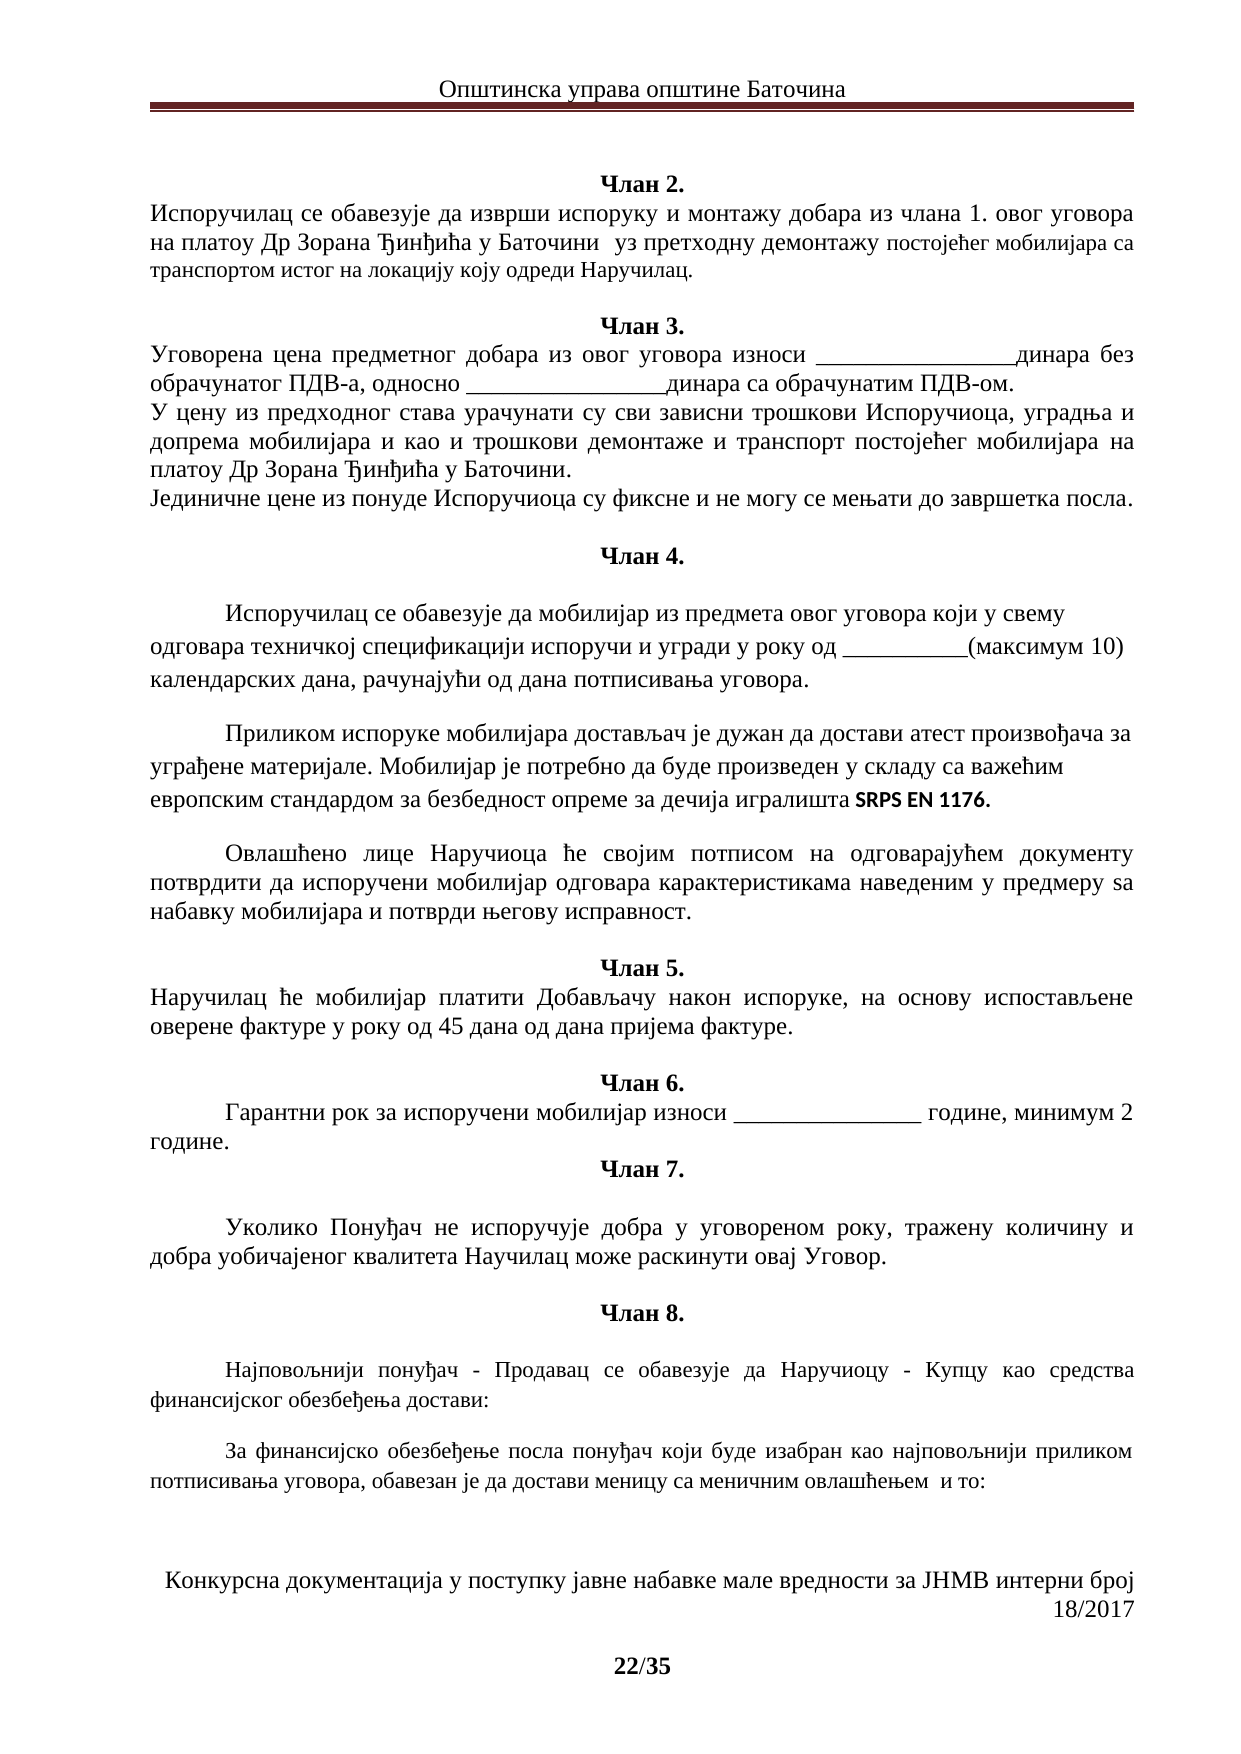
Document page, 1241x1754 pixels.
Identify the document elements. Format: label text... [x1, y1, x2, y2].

text Члан 6. [150, 1068, 1134, 1097]
text Испоручилац се обавезује да мобилијар из предмета овог уговора који у свему одговара техничкој спецификацији испоручи и угради у року од __________(максимум 10) календарских дана, рачунајући од дана потписивања уговора. [150, 598, 1134, 693]
text Испоручилац се обавезује да изврши испоруку и монтажу добара из члана 1. овог уговора на платоу Др Зорана Ђинђића у Баточини уз претходну демонтажу постојећег мобилијара са транспортом истог на локацију коју одреди Наручилац. [150, 198, 1134, 282]
text За финансијско обезбеђење посла понуђач који буде изабран као најповољнији приликом потписивања уговора, обавезан је да достави меницу са меничним овлашћењем и то: [150, 1437, 1134, 1494]
text Наручилац ће мобилијар платити Добављачу након испоруке, на основу испостављене оверене фактуре у року од 45 дана од дана пријема фактуре. [150, 982, 1134, 1039]
text Уколико Понуђач не испоручује добра у уговореном року, тражену количину и добра уобичајеног квалитета Научилац може раскинути овај Уговор. [150, 1212, 1134, 1269]
text Овлашћено лице Наручиоца ће својим потписом на одговарајућем документу потврдити да испоручени мобилијар одговара карактеристикама наведеним у предмеру ѕа набавку мобилијара и потврди његову исправност. [150, 838, 1134, 924]
text Члан 8. [150, 1298, 1134, 1327]
text У цену из предходног става урачунати су сви зависни трошкови Испоручиоца, уградња и допрема мобилијара и као и трошкови демонтаже и транспорт постојећег мобилијара на платоу Др Зорана Ђинђића у Баточини. [150, 397, 1134, 483]
text Члан 2. [150, 169, 1134, 198]
text Гарантни рок за испоручени мобилијар износи _______________ године, минимум 2 године. [150, 1097, 1134, 1154]
text Уговорена цена предметног добара из овог уговора износи ________________динара без обрачунатог ПДВ-а, односно ________________динара са обрачунатим ПДВ-ом. [150, 339, 1134, 397]
text Члан 7. [150, 1154, 1134, 1183]
text Приликом испоруке мобилијара достављач је дужан да достави атест произвођача за уграђене материјале. Мобилијар је потребно да буде произведен у складу са важећим европским стандардом за безбедност опреме за дечија игралишта SRPS EN 1176. [150, 718, 1134, 813]
text Члан 3. [150, 311, 1134, 339]
text Јединичне цене из понуде Испоручиоца су фиксне и не могу се мењати до завршетка посла. [150, 483, 1134, 512]
text Члан 4. [150, 541, 1134, 569]
text Најповољнији понуђач - Продавац се обавезује да Наручиоцу - Купцу као средства финансијског обезбеђења достави: [150, 1356, 1134, 1412]
text Члан 5. [150, 953, 1134, 982]
